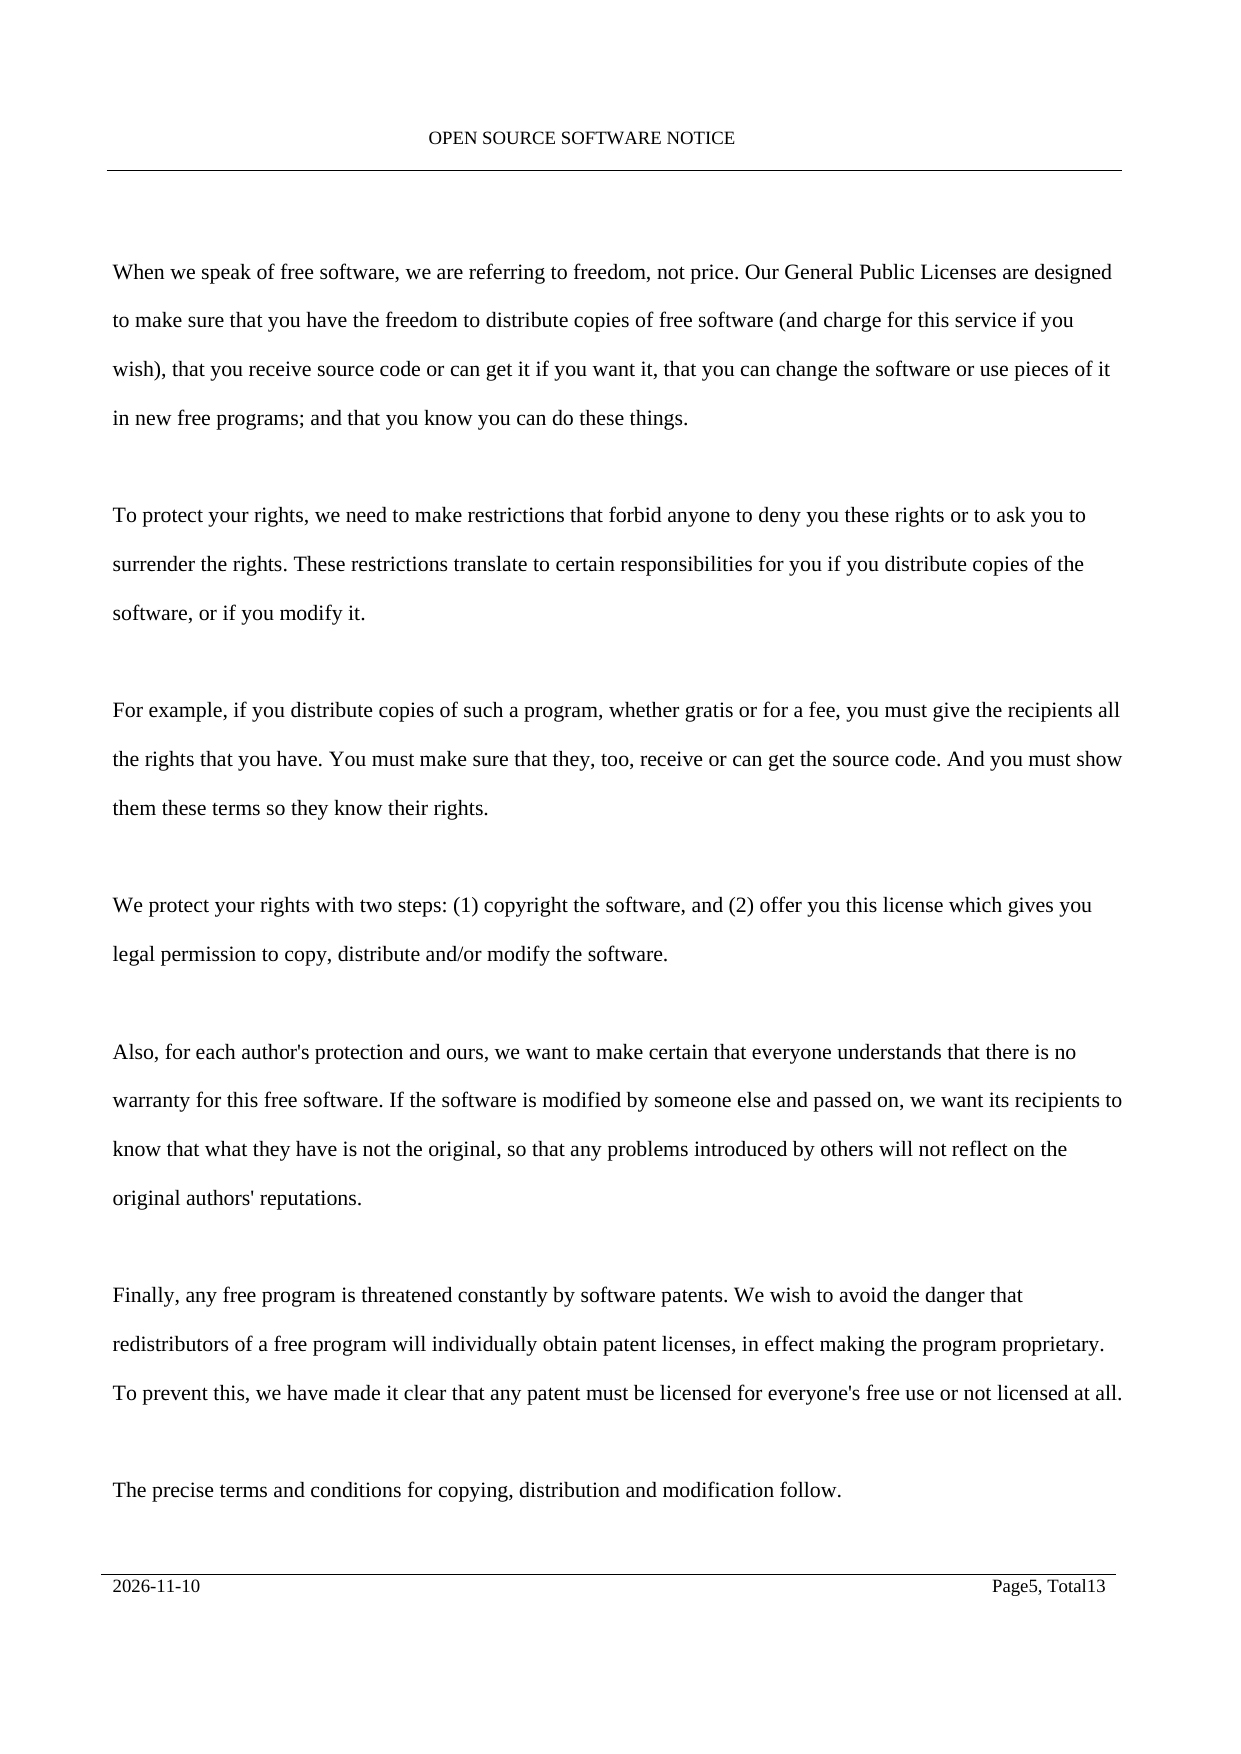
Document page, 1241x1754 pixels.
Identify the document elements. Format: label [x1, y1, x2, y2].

text [112, 206, 1128, 1506]
